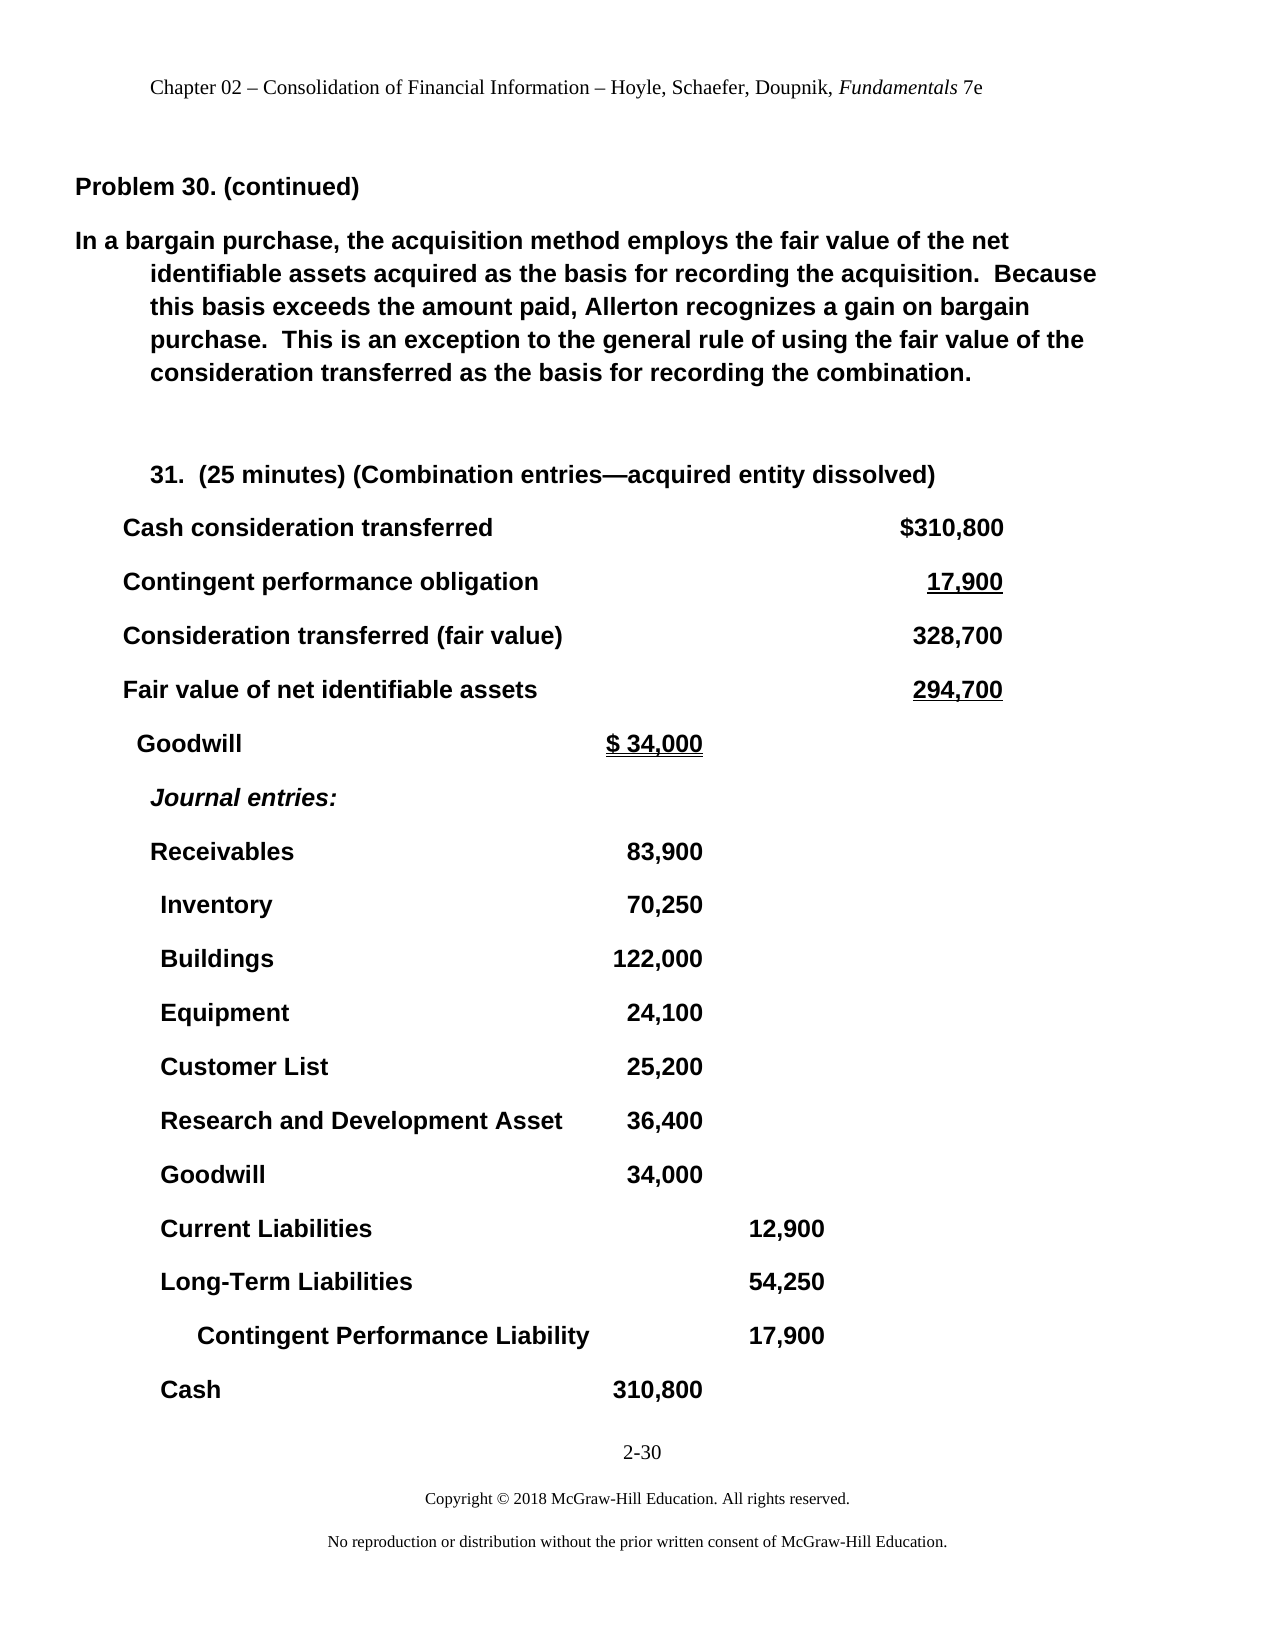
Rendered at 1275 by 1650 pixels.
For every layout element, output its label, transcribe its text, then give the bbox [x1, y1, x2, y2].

text Equipment 24,100 [85, 998, 1125, 1027]
text Contingent Performance Liability 17,900 [85, 1321, 1125, 1350]
text Goodwill 34,000 [85, 1160, 1125, 1188]
text Consideration transferred (fair value) 328,700 [123, 621, 1125, 650]
text Research and Development Asset 36,400 [85, 1106, 1125, 1134]
text Long-Term Liabilities 54,250 [85, 1267, 1125, 1296]
text In a bargain purchase, the acquisition method employs the fair value of the net identifiable assets acquired as the basis for recording the acquisition. Because this basis exceeds the amount paid, Allerton recognizes a gain on bargain purchase. This is an exception to the general rule of using the fair value of the consideration transferred as the basis for recording the combination. [75, 226, 1125, 387]
text Inventory 70,250 [85, 890, 1125, 919]
text Cash consideration transferred $310,800 [123, 513, 1125, 542]
text Problem 30. (continued) [75, 172, 1125, 201]
text Cash 310,800 [85, 1375, 1125, 1404]
text Fair value of net identifiable assets 294,700 [123, 675, 1125, 704]
text Customer List 25,200 [85, 1052, 1125, 1081]
text Contingent performance obligation 17,900 [123, 567, 1125, 596]
text Journal entries: [75, 783, 1125, 811]
text Goodwill $ 34,000 [123, 729, 1125, 758]
text Receivables 83,900 [75, 837, 1125, 865]
text 31. (25 minutes) (Combination entries—acquired entity dissolved) [150, 459, 1125, 488]
text Buildings 122,000 [85, 944, 1125, 973]
text Current Liabilities 12,900 [85, 1213, 1125, 1242]
